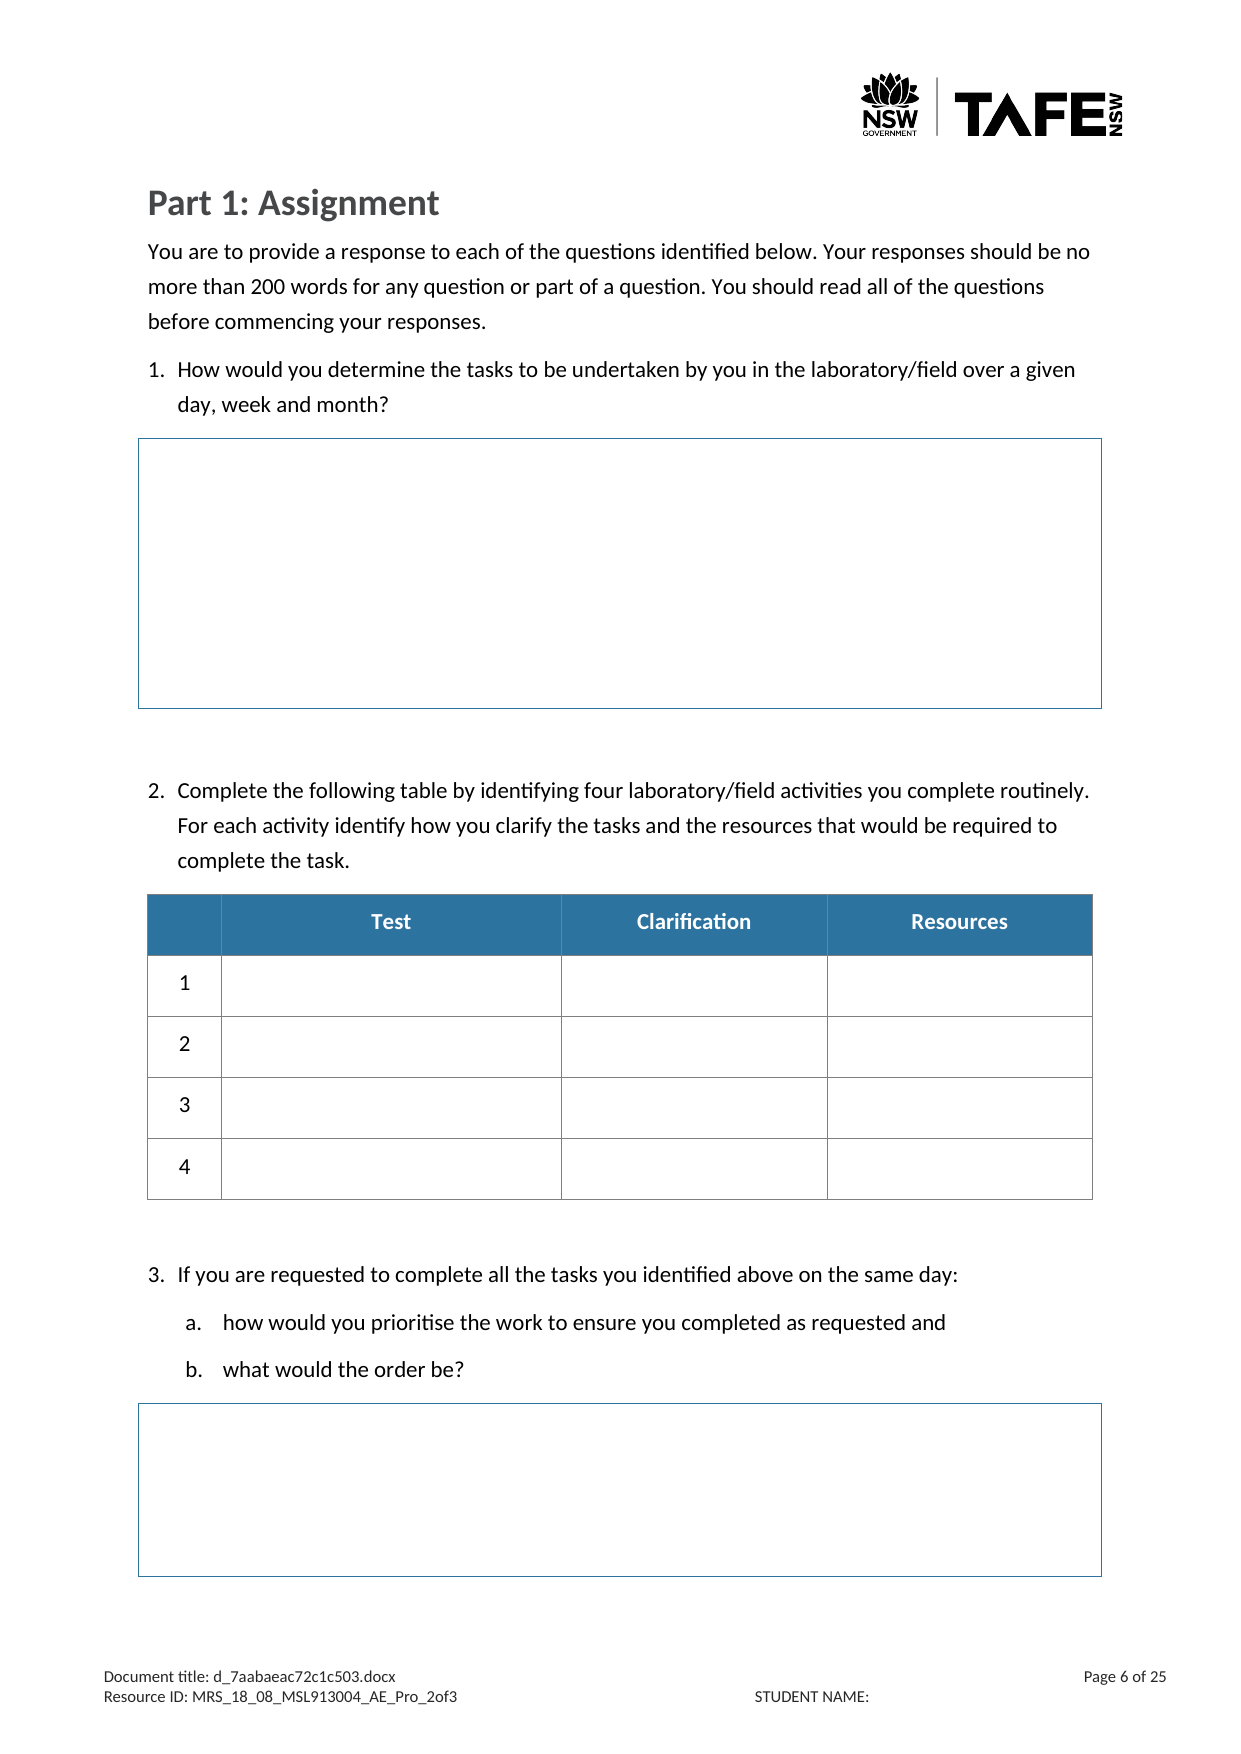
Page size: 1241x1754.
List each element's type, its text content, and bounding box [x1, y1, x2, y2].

table_cell [828, 1139, 1092, 1199]
table_header Resources [828, 895, 1092, 955]
list how would you prioritise the work to ensure you completed as requested and [185, 1308, 1092, 1336]
table_cell [562, 1139, 827, 1199]
table_cell 1 [148, 956, 221, 1016]
table_cell [222, 1078, 561, 1138]
list Complete the following table by identifying four laboratory/field activities you complete routinely. For each activity identify how you clarify the tasks and the resources that would be required to complete the task. [148, 776, 1092, 874]
list If you are requested to complete all the tasks you identified above on the same day: [148, 1260, 1092, 1288]
table_cell [562, 1017, 827, 1077]
table_header Clarification [562, 895, 827, 955]
table_cell [828, 1017, 1092, 1077]
table_cell 4 [148, 1139, 221, 1199]
list what would the order be? [185, 1355, 1092, 1383]
table_cell 2 [148, 1017, 221, 1077]
text You are to provide a response to each of the questions identified below. Your responses should be no more than 200 words for any question or part of a question. You should read all of the questions before commencing your responses. [148, 237, 1092, 335]
table_cell [222, 1139, 561, 1199]
table_header Test [222, 895, 561, 955]
table_header [148, 895, 221, 955]
table_cell 3 [148, 1078, 221, 1138]
table_cell [222, 956, 561, 1016]
table_cell [562, 956, 827, 1016]
table_cell [828, 1078, 1092, 1138]
table_cell [828, 956, 1092, 1016]
list How would you determine the tasks to be undertaken by you in the laboratory/field over a given day, week and month? [148, 355, 1092, 418]
table_cell [562, 1078, 827, 1138]
table_cell [222, 1017, 561, 1077]
picture [861, 71, 1123, 137]
subtitle Part 1: Assignment [148, 179, 1092, 225]
